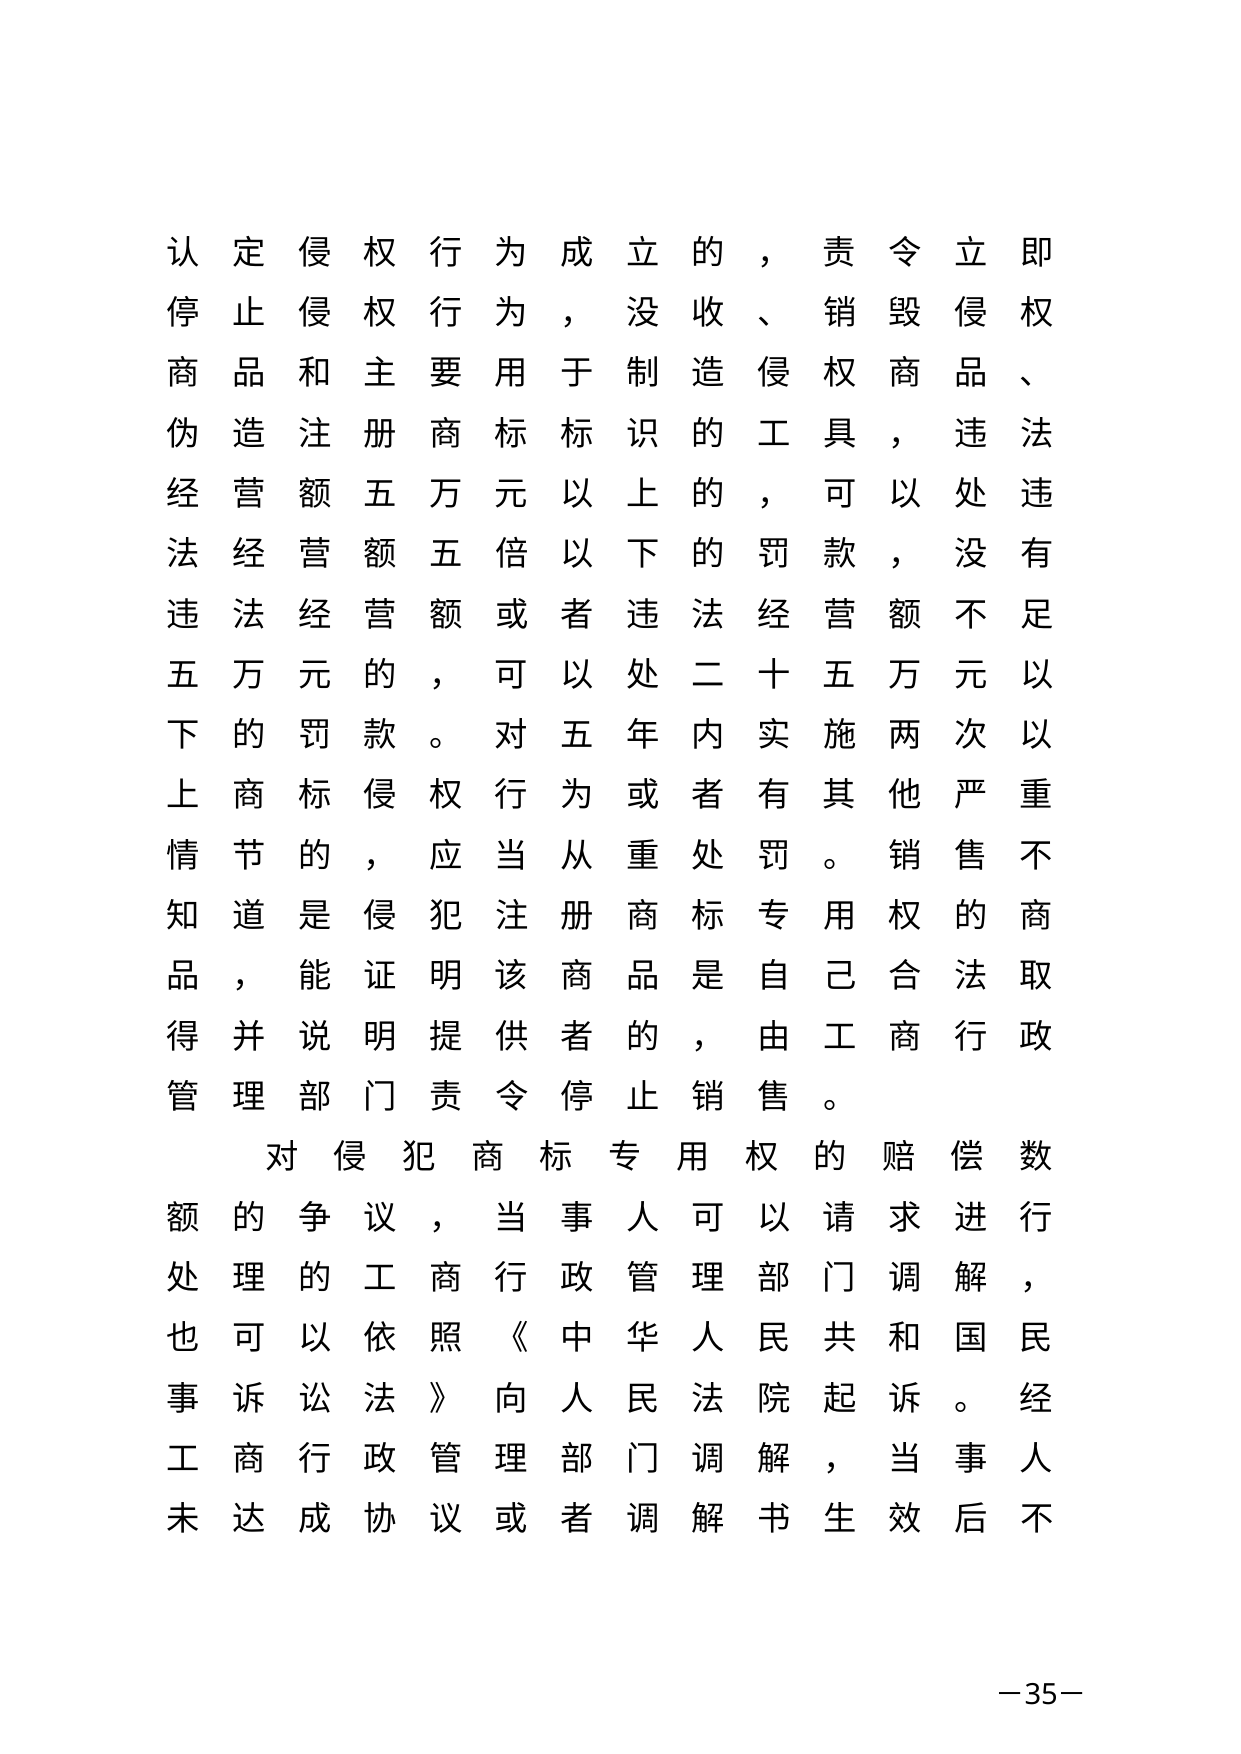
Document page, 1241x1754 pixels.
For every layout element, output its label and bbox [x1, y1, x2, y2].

text [167, 219, 1085, 1124]
text [167, 1124, 1085, 1546]
